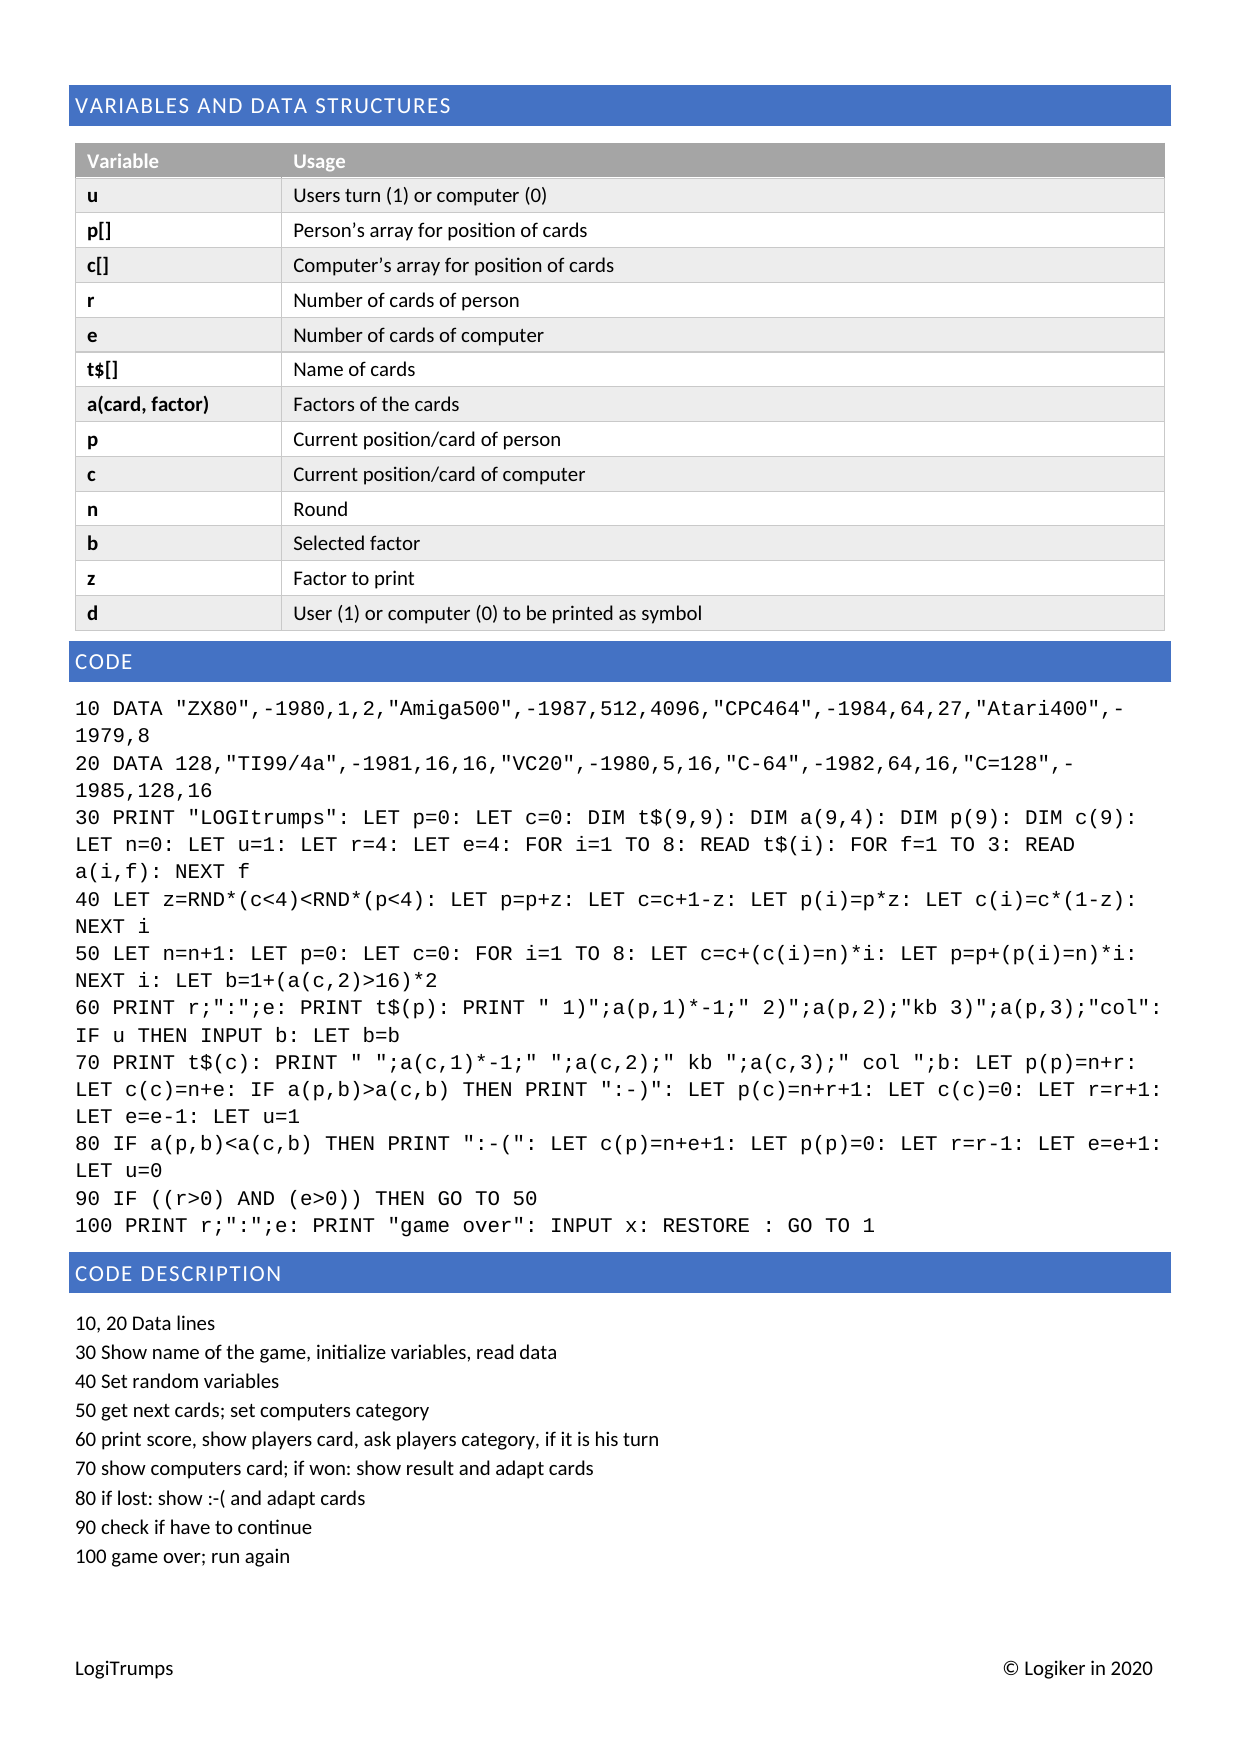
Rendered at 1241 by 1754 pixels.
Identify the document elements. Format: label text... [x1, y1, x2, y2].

table_cell c [76, 457, 281, 491]
table_cell Computer’s array for position of cards [282, 248, 1164, 282]
table_cell z [76, 561, 281, 595]
table_header Variable [76, 144, 281, 177]
table_cell Number of cards of person [282, 283, 1164, 317]
table_cell a(card, factor) [76, 387, 281, 421]
text 50 LET n=n+1: LET p=0: LET c=0: FOR i=1 TO 8: LET c=c+(c(i)=n)*i: LET p=p+(p(i)=n)*i: NEXT i: LET b=1+(a(c,2)>16)*2 [75, 943, 1165, 994]
table_cell Factor to print [282, 561, 1164, 595]
table_cell Selected factor [282, 526, 1164, 560]
table_cell Name of cards [282, 353, 1164, 386]
table_cell t$[] [76, 353, 281, 386]
table_cell Current position/card of person [282, 422, 1164, 456]
table_cell Person’s array for position of cards [282, 213, 1164, 247]
table_cell User (1) or computer (0) to be printed as symbol [282, 596, 1164, 630]
table_cell n [76, 492, 281, 525]
text 30 PRINT "LOGItrumps": LET p=0: LET c=0: DIM t$(9,9): DIM a(9,4): DIM p(9): DIM c(9): LET n=0: LET u=1: LET r=4: LET e=4: FOR i=1 TO 8: READ t$(i): FOR f=1 TO 3: READ a(i,f): NEXT f [75, 807, 1165, 885]
table_cell r [76, 283, 281, 317]
table_cell Current position/card of computer [282, 457, 1164, 491]
text 10 DATA "ZX80",-1980,1,2,"Amiga500",-1987,512,4096,"CPC464",-1984,64,27,"Atari400",-1979,8 [75, 698, 1165, 749]
table_cell Number of cards of computer [282, 318, 1164, 351]
subtitle Code description [75, 1259, 1165, 1287]
table_cell d [76, 596, 281, 630]
table_cell Users turn (1) or computer (0) [282, 179, 1164, 212]
text 60 PRINT r;":";e: PRINT t$(p): PRINT " 1)";a(p,1)*-1;" 2)";a(p,2);"kb 3)";a(p,3);"col": IF u THEN INPUT b: LET b=b [75, 997, 1165, 1048]
text 90 IF ((r>0) AND (e>0)) THEN GO TO 50 [75, 1188, 1165, 1211]
text 10, 20 Data lines 30 Show name of the game, initialize variables, read data 40 Set random variables 50 get next cards; set computers category 60 print score, show players card, ask players category, if it is his turn 70 show computers card; if won: show result and adapt cards 80 if lost: show :-( and adapt cards 90 check if have to continue 100 game over; run again [75, 1310, 1165, 1568]
table_cell Round [282, 492, 1164, 525]
text 20 DATA 128,"TI99/4a",-1981,16,16,"VC20",-1980,5,16,"C-64",-1982,64,16,"C=128",-1985,128,16 [75, 753, 1165, 803]
table_cell c[] [76, 248, 281, 282]
text 70 PRINT t$(c): PRINT " ";a(c,1)*-1;" ";a(c,2);" kb ";a(c,3);" col ";b: LET p(p)=n+r: LET c(c)=n+e: IF a(p,b)>a(c,b) THEN PRINT ":-)": LET p(c)=n+r+1: LET c(c)=0: LET r=r+1: LET e=e-1: LET u=1 [75, 1052, 1165, 1130]
table_cell u [76, 179, 281, 212]
text 80 IF a(p,b)<a(c,b) THEN PRINT ":-(": LET c(p)=n+e+1: LET p(p)=0: LET r=r-1: LET e=e+1: LET u=0 [75, 1133, 1165, 1184]
table_cell p[] [76, 213, 281, 247]
table_cell e [76, 318, 281, 351]
table_cell b [76, 526, 281, 560]
table_header Usage [282, 144, 1164, 177]
table_cell Factors of the cards [282, 387, 1164, 421]
text 100 PRINT r;":";e: PRINT "game over": INPUT x: RESTORE : GO TO 1 [75, 1215, 1165, 1238]
text 40 LET z=RND*(c<4)<RND*(p<4): LET p=p+z: LET c=c+1-z: LET p(i)=p*z: LET c(i)=c*(1-z): NEXT i [75, 889, 1165, 939]
table_cell p [76, 422, 281, 456]
subtitle Code [75, 648, 1165, 675]
subtitle Variables and Data Structures [75, 92, 1165, 120]
